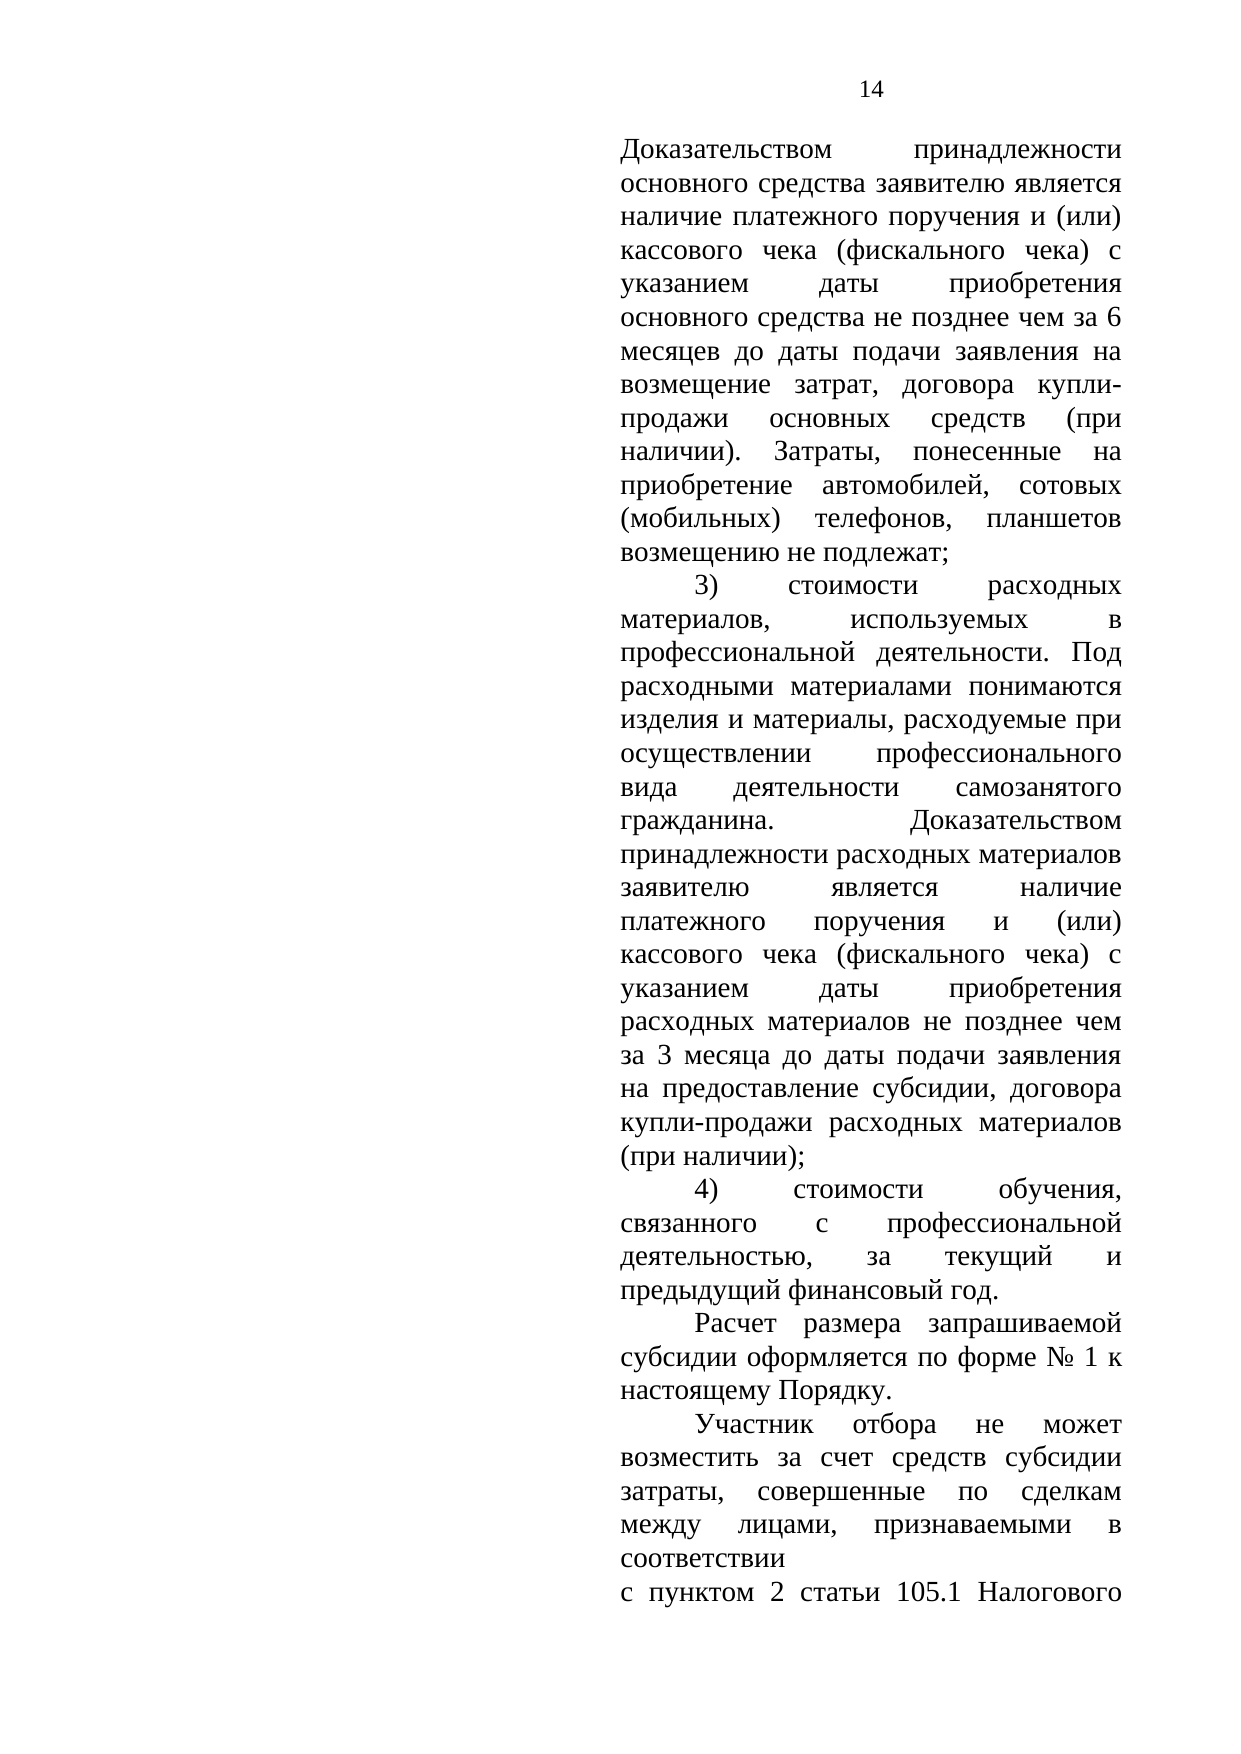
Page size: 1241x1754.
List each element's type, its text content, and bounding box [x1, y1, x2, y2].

text Расчет размера запрашиваемой субсидии оформляется по форме № 1 к настоящему Порядку. [620, 1305, 1122, 1406]
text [620, 1406, 1122, 1607]
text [620, 131, 1122, 567]
text 3) стоимости расходных материалов, используемых в профессиональной деятельности. Под расходными материалами понимаются изделия и материалы, расходуемые при осуществлении профессионального вида деятельности самозанятого гражданина. Доказательством принадлежности расходных материалов заявителю является наличие платежного поручения и (или) кассового чека (фискального чека) с указанием даты приобретения расходных материалов не позднее чем за 3 месяца до даты подачи заявления на предоставление субсидии, договора купли-продажи расходных материалов (при наличии); [620, 567, 1122, 1171]
text 4) стоимости обучения, связанного с профессиональной деятельностью, за текущий и предыдущий финансовый год. [620, 1171, 1122, 1305]
